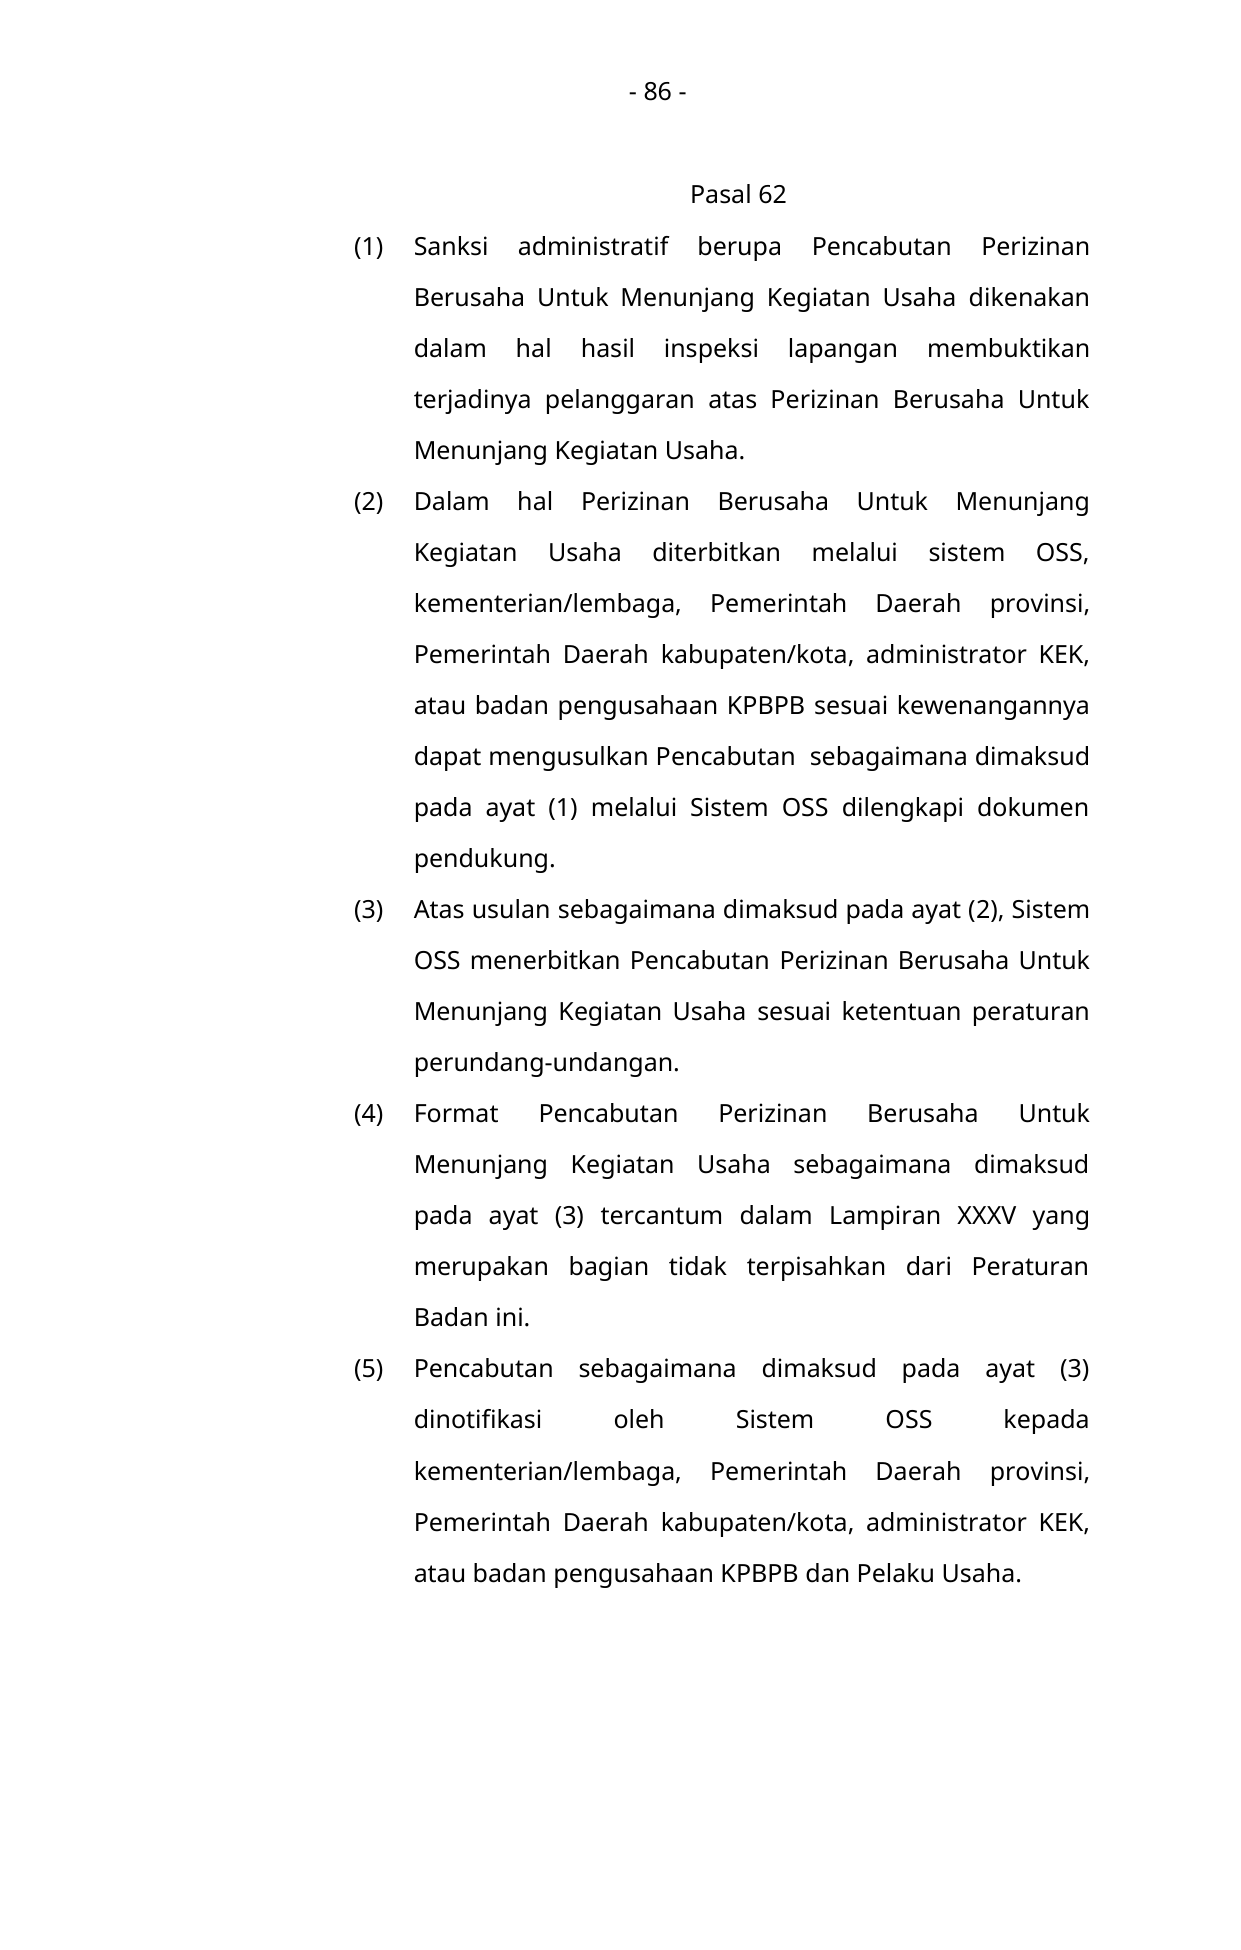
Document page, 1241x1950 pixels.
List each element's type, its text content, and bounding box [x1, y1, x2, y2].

list Dalam hal Perizinan Berusaha Untuk Menunjang Kegiatan Usaha diterbitkan melalui sistem OSS, kementerian/lembaga, Pemerintah Daerah provinsi, Pemerintah Daerah kabupaten/kota, administrator KEK, atau badan pengusahaan KPBPB sesuai kewenangannya dapat mengusulkan Pencabutan sebagaimana dimaksud pada ayat (1) melalui Sistem OSS dilengkapi dokumen pendukung. [354, 483, 1090, 875]
list Atas usulan sebagaimana dimaksud pada ayat (2), Sistem OSS menerbitkan Pencabutan Perizinan Berusaha Untuk Menunjang Kegiatan Usaha sesuai ketentuan peraturan perundang-undangan. [354, 892, 1090, 1079]
subtitle Pasal 62 [384, 177, 1092, 211]
list Format Pencabutan Perizinan Berusaha Untuk Menunjang Kegiatan Usaha sebagaimana dimaksud pada ayat (3) tercantum dalam Lampiran XXXV yang merupakan bagian tidak terpisahkan dari Peraturan Badan ini. [354, 1096, 1090, 1334]
list Sanksi administratif berupa Pencabutan Perizinan Berusaha Untuk Menunjang Kegiatan Usaha dikenakan dalam hal hasil inspeksi lapangan membuktikan terjadinya pelanggaran atas Perizinan Berusaha Untuk Menunjang Kegiatan Usaha. [354, 228, 1090, 466]
list Pencabutan sebagaimana dimaksud pada ayat (3) dinotifikasi oleh Sistem OSS kepada kementerian/lembaga, Pemerintah Daerah provinsi, Pemerintah Daerah kabupaten/kota, administrator KEK, atau badan pengusahaan KPBPB dan Pelaku Usaha. [354, 1351, 1090, 1589]
